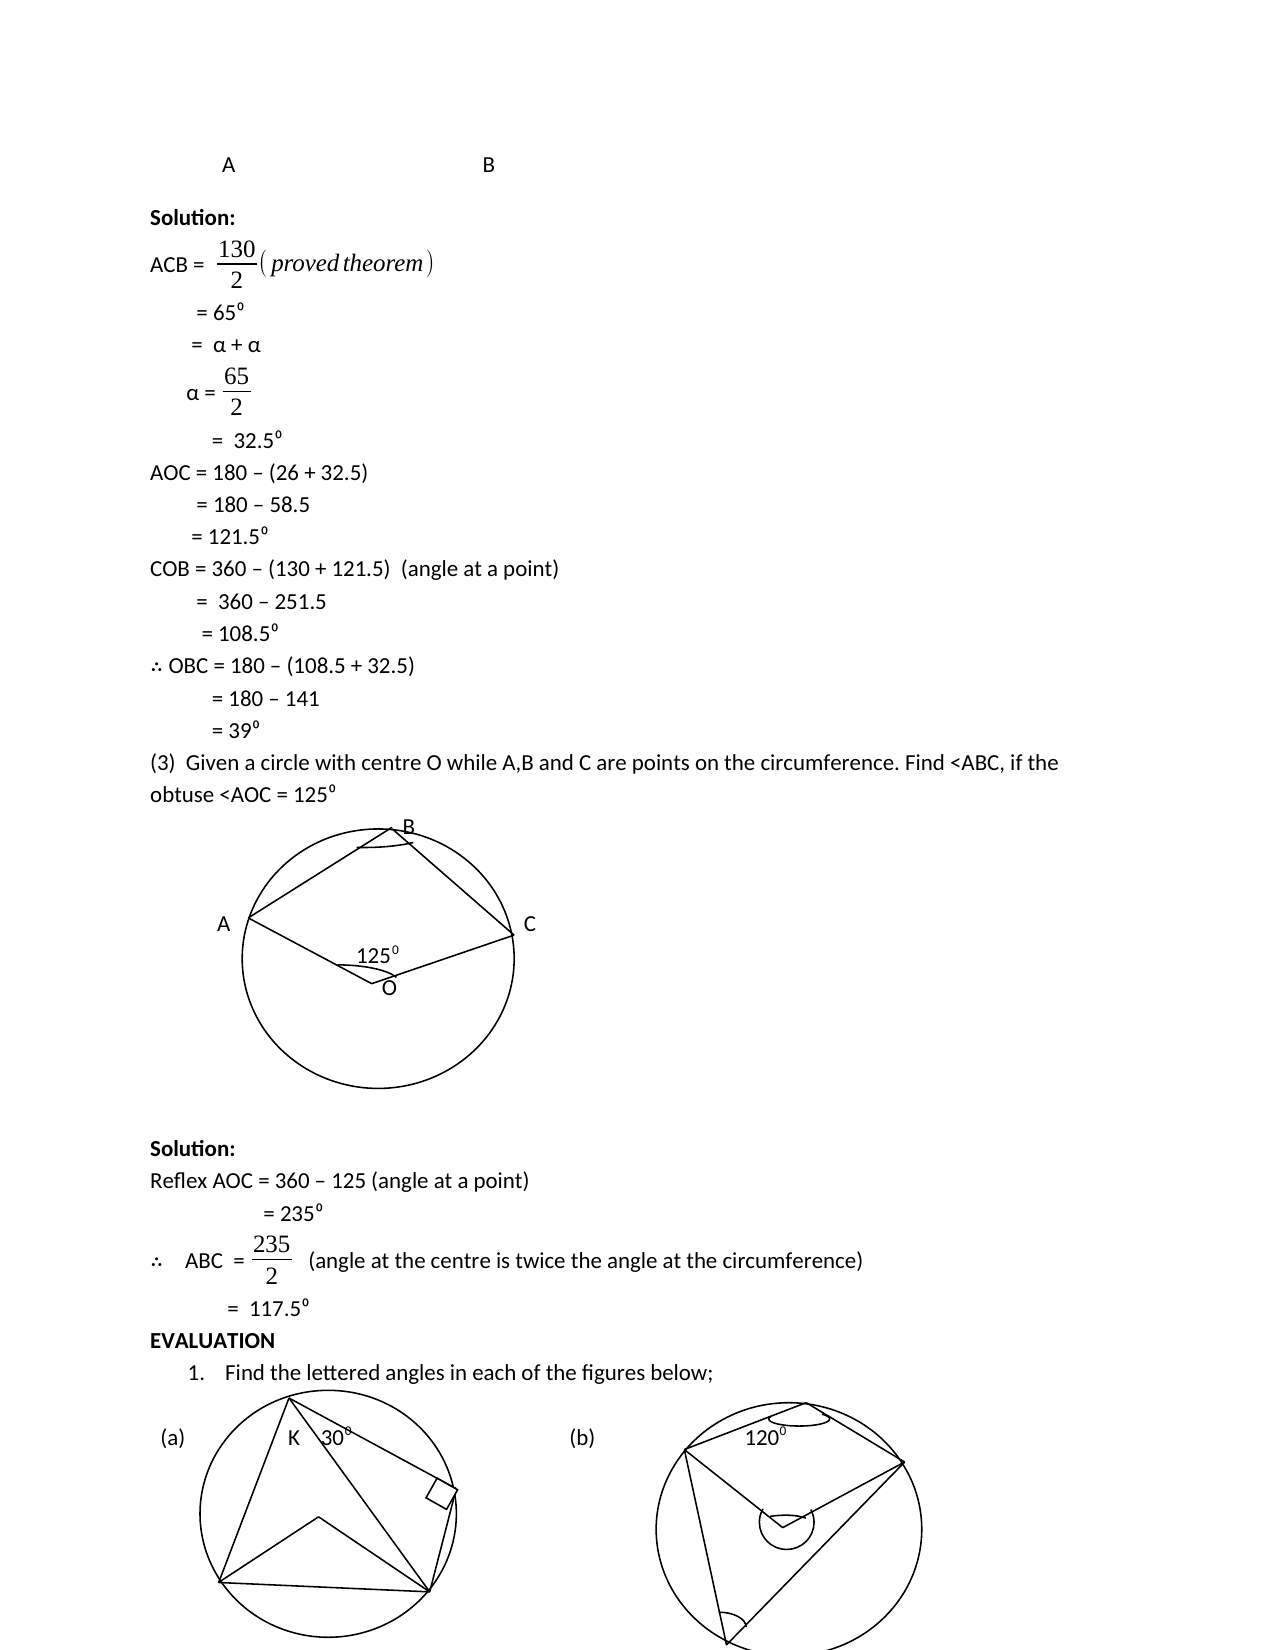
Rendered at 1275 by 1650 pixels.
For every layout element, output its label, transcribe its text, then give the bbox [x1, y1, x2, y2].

text = 32.5⁰ [150, 426, 1125, 454]
text EVALUATION [150, 1326, 1125, 1354]
text B [150, 812, 1125, 841]
text = 180 – 58.5 [150, 490, 1125, 518]
text 1250 [150, 941, 1125, 969]
text A B [150, 150, 1125, 178]
text O [150, 973, 1125, 1001]
text Reflex AOC = 360 – 125 (angle at a point) [150, 1167, 1125, 1194]
text = α + α [150, 331, 1125, 358]
text = 180 – 141 [150, 684, 1125, 712]
text α = [150, 363, 1125, 422]
text A C [150, 909, 1125, 937]
text COB = 360 – (130 + 121.5) (angle at a point) [150, 554, 1125, 583]
text = 235⁰ [150, 1199, 1125, 1227]
text = 121.5⁰ [150, 522, 1125, 550]
text = 39⁰ [150, 716, 1125, 744]
text (a) K 300 (b) 1200 [150, 1423, 1125, 1451]
text Solution: [150, 1134, 1125, 1162]
text = 65⁰ [150, 298, 1125, 326]
text = 117.5⁰ [150, 1294, 1125, 1322]
text AOC = 180 – (26 + 32.5) [150, 458, 1125, 486]
text = 108.5⁰ [150, 619, 1125, 647]
text = 360 – 251.5 [150, 587, 1125, 615]
text ACB = [150, 235, 1125, 294]
list Find the lettered angles in each of the figures below; [187, 1358, 1125, 1386]
text Solution: [150, 203, 1125, 231]
text ∴ ABC = (angle at the centre is twice the angle at the circumference) [150, 1231, 1125, 1290]
text ∴ OBC = 180 – (108.5 + 32.5) [150, 651, 1125, 679]
text (3) Given a circle with centre O while A,B and C are points on the circumference. Find <ABC, if the obtuse <AOC = 125⁰ [150, 748, 1125, 808]
